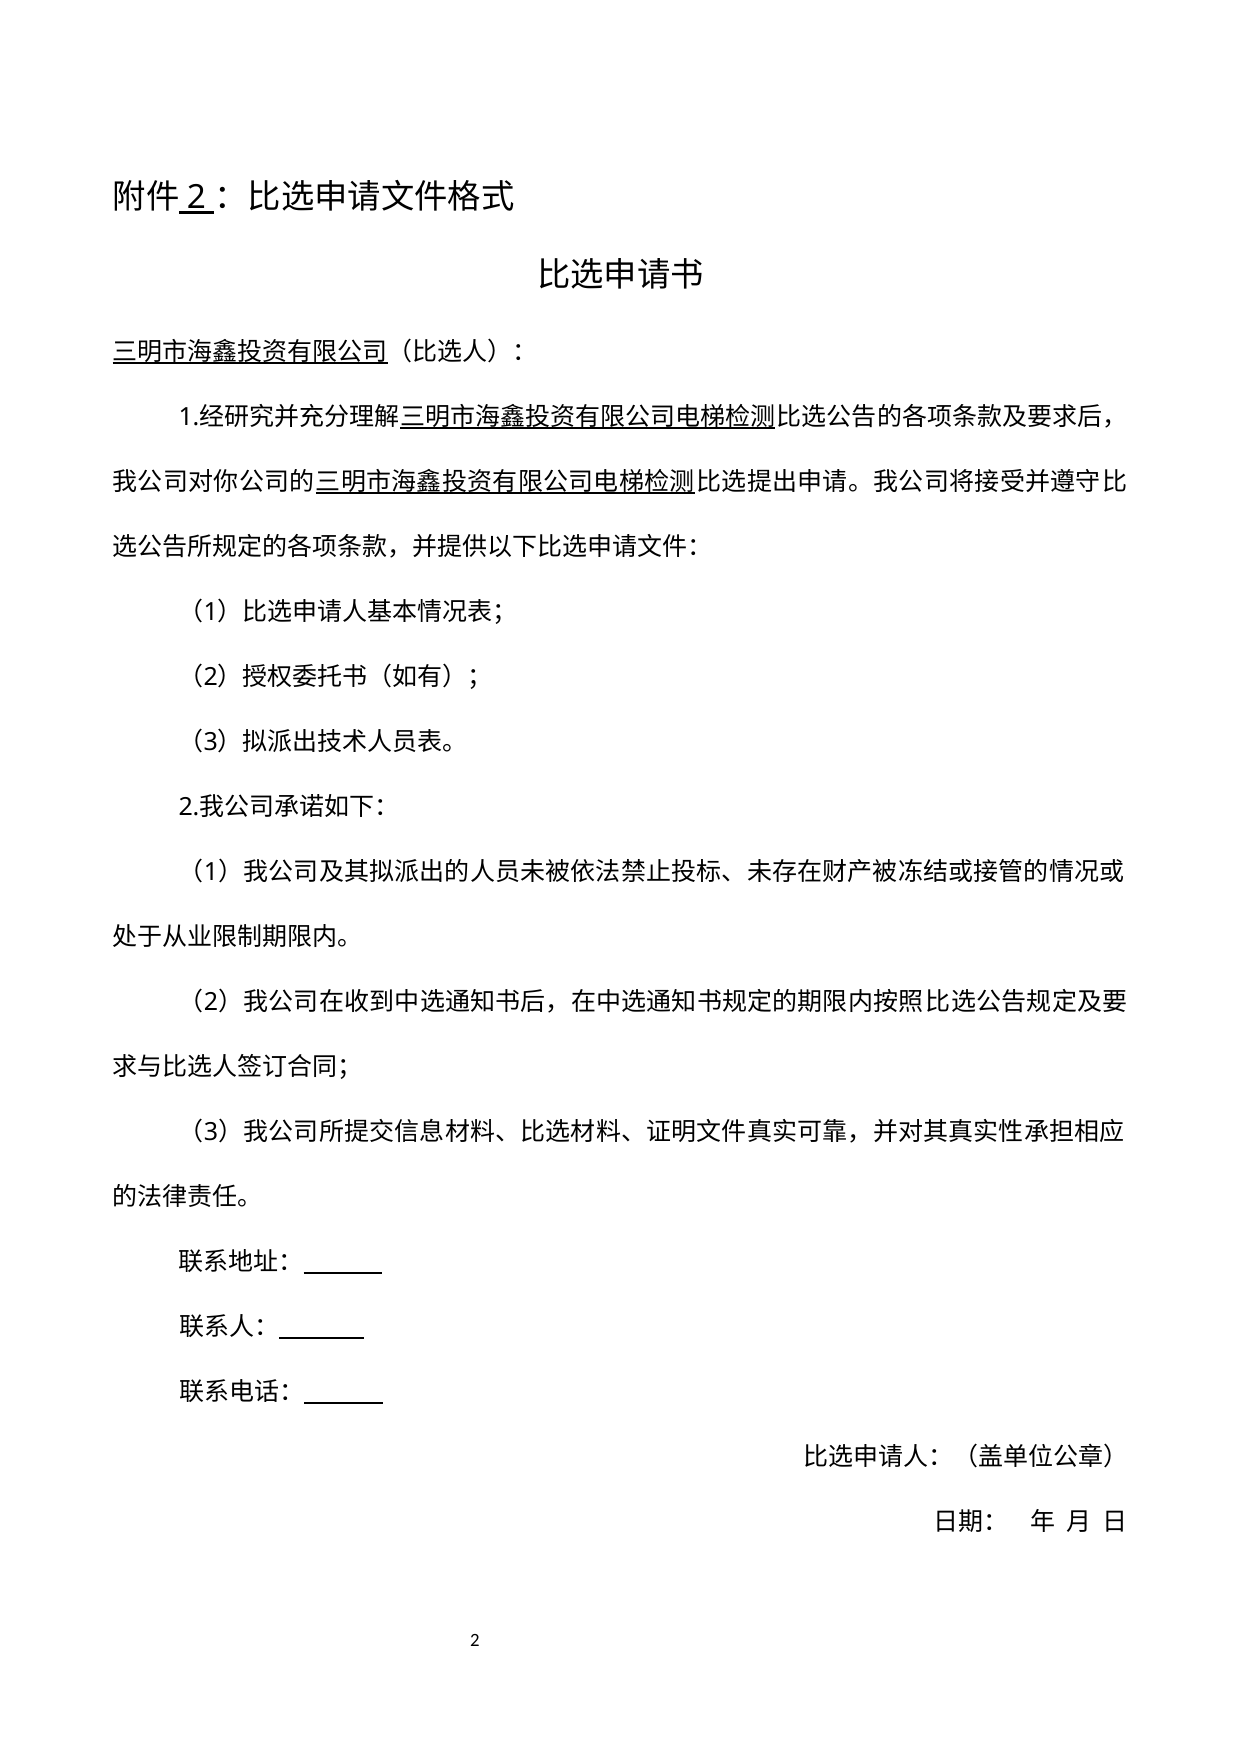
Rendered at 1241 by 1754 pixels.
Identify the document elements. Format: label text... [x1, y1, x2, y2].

text 联系地址： [112, 1227, 1128, 1292]
text （2）我公司在收到中选通知书后，在中选通知书规定的期限内按照比选公告规定及要求与比选人签订合同； [112, 967, 1128, 1097]
text 日期： 年 月 日 [112, 1487, 1128, 1552]
text 2.我公司承诺如下： [112, 772, 1128, 837]
text 联系电话： [112, 1357, 1128, 1422]
list 授权委托书（如有）； [112, 642, 1128, 707]
text 联系人： [112, 1292, 1128, 1357]
text （1）比选申请人基本情况表； [112, 577, 1128, 642]
text （1）我公司及其拟派出的人员未被依法禁止投标、未存在财产被冻结或接管的情况或处于从业限制期限内。 [112, 837, 1128, 967]
text （3）我公司所提交信息材料、比选材料、证明文件真实可靠，并对其真实性承担相应的法律责任。 [112, 1097, 1128, 1227]
text 附件 2 ：比选申请文件格式 [112, 162, 1128, 227]
list 拟派出技术人员表。 [112, 707, 1128, 772]
text 比选申请书 [112, 239, 1128, 304]
text 比选申请人：（盖单位公章） [112, 1422, 1128, 1487]
text 三明市海鑫投资有限公司（比选人）： [112, 317, 1128, 382]
text 1.经研究并充分理解三明市海鑫投资有限公司电梯检测比选公告的各项条款及要求后，我公司对你公司的三明市海鑫投资有限公司电梯检测比选提出申请。我公司将接受并遵守比选公告所规定的各项条款，并提供以下比选申请文件： [112, 382, 1128, 577]
